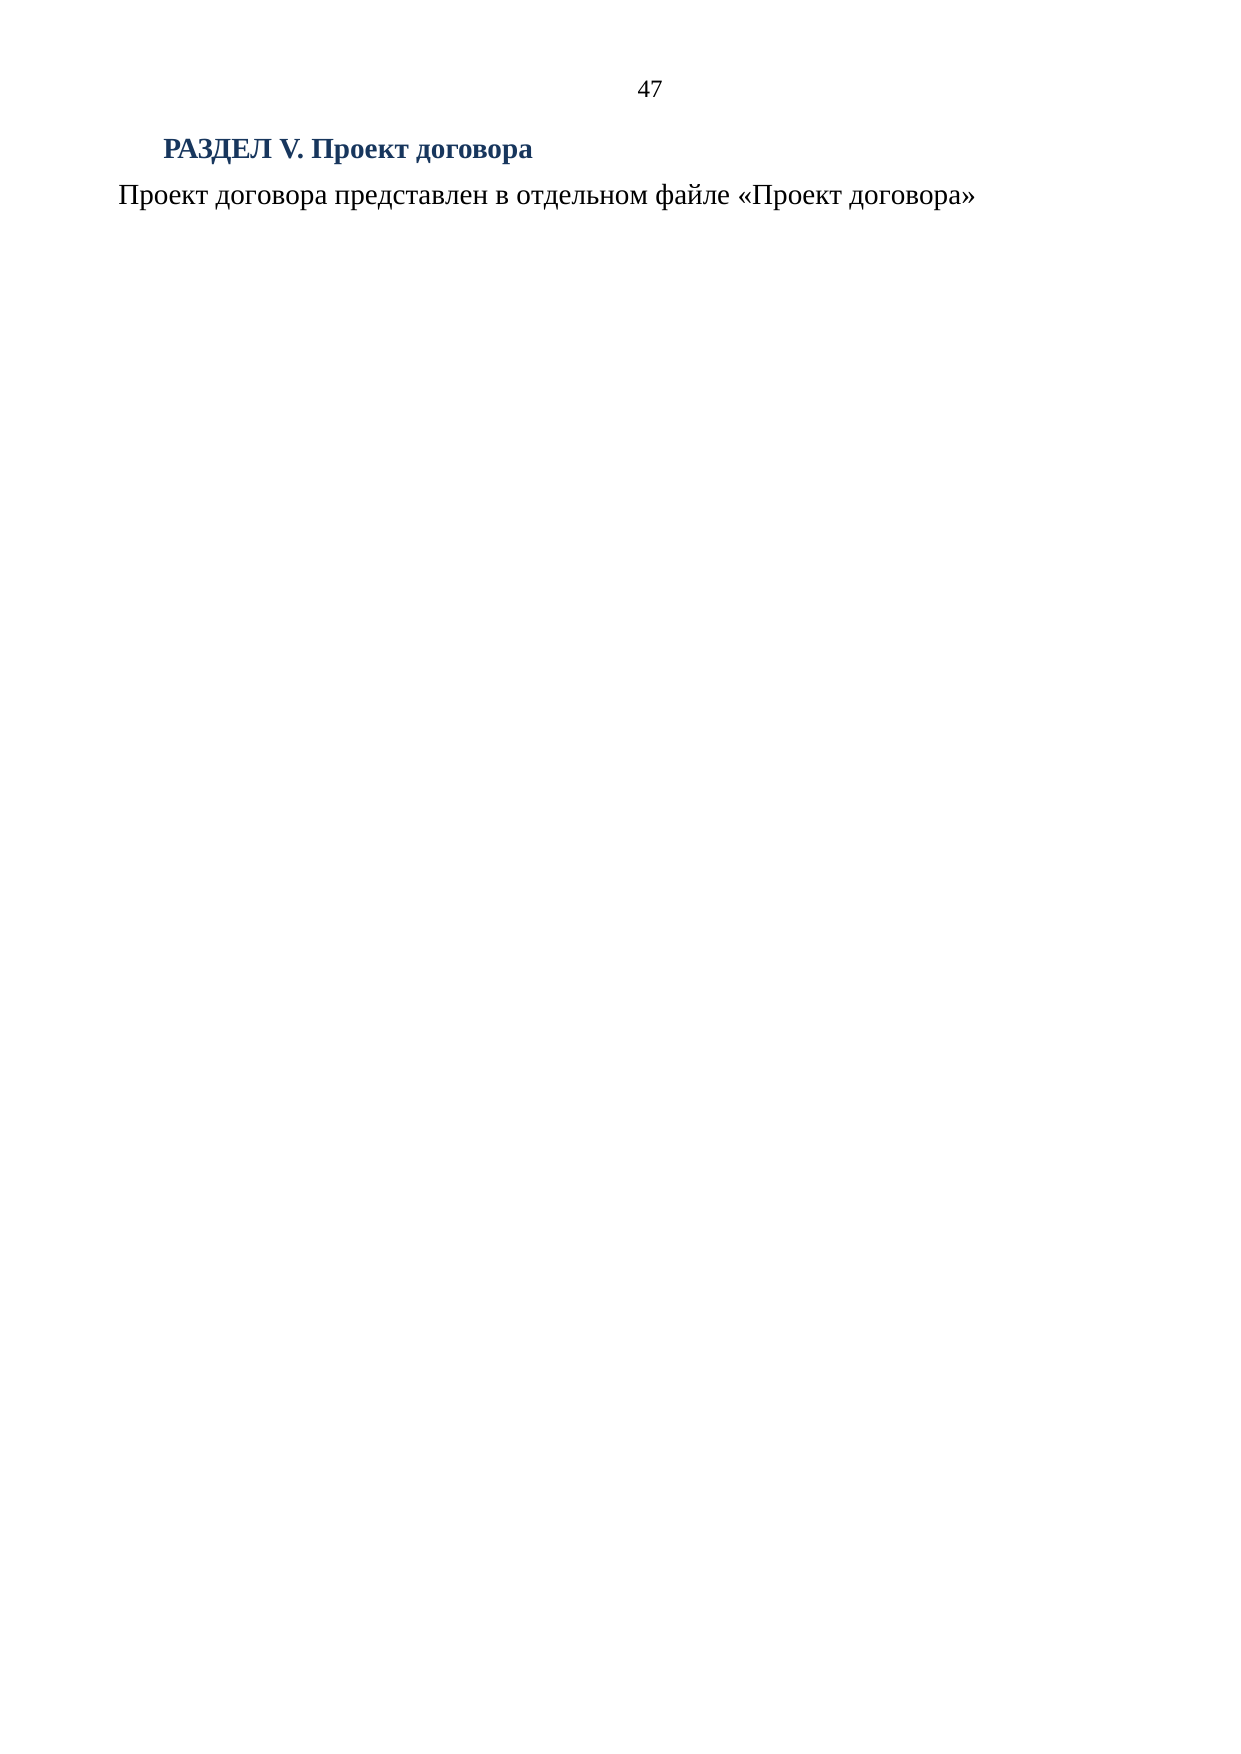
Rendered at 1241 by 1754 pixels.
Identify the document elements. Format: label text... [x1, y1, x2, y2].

text РАЗДЕЛ V. Проект договора [163, 131, 1181, 165]
text Проект договора представлен в отдельном файле «Проект договора» [118, 177, 1181, 211]
